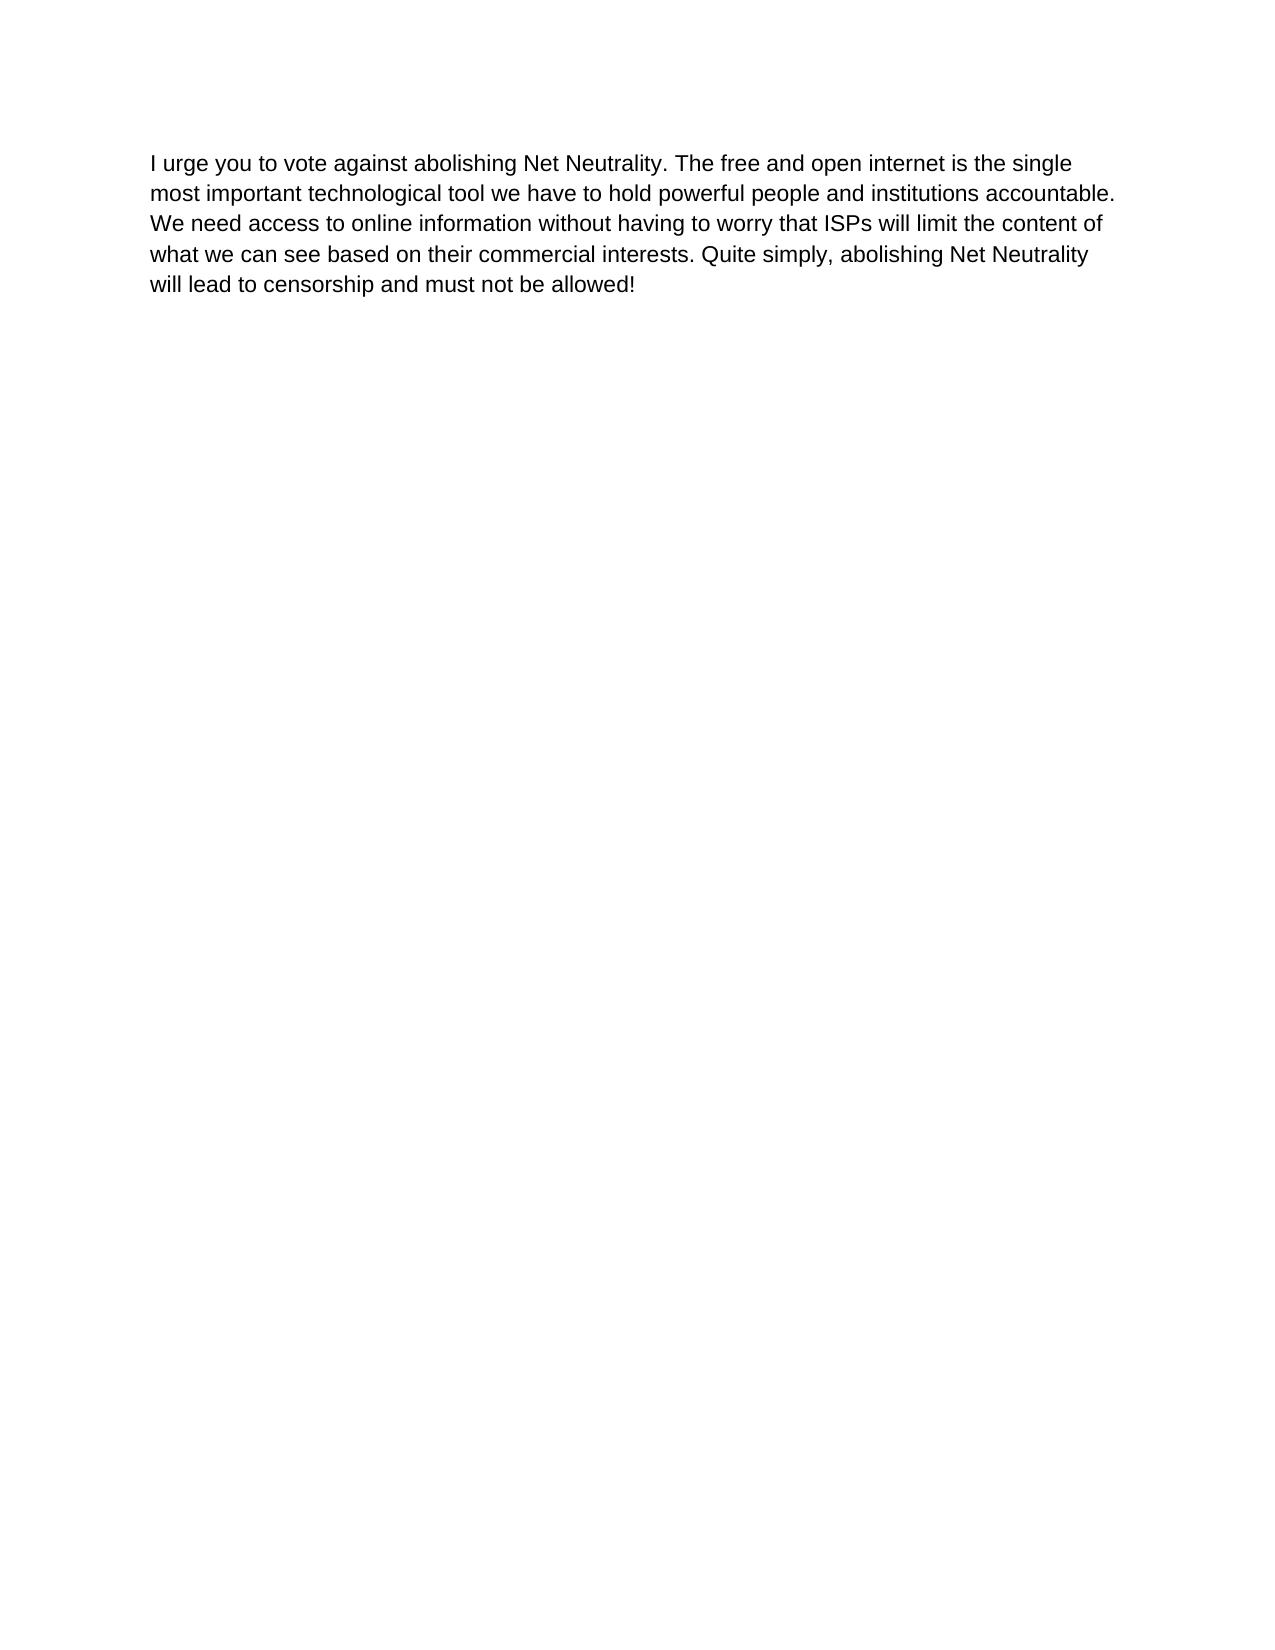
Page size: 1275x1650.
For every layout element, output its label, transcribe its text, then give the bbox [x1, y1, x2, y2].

text I urge you to vote against abolishing Net Neutrality. The free and open internet is the single most important technological tool we have to hold powerful people and institutions accountable. We need access to online information without having to worry that ISPs will limit the content of what we can see based on their commercial interests. Quite simply, abolishing Net Neutrality will lead to censorship and must not be allowed! [150, 150, 1125, 297]
